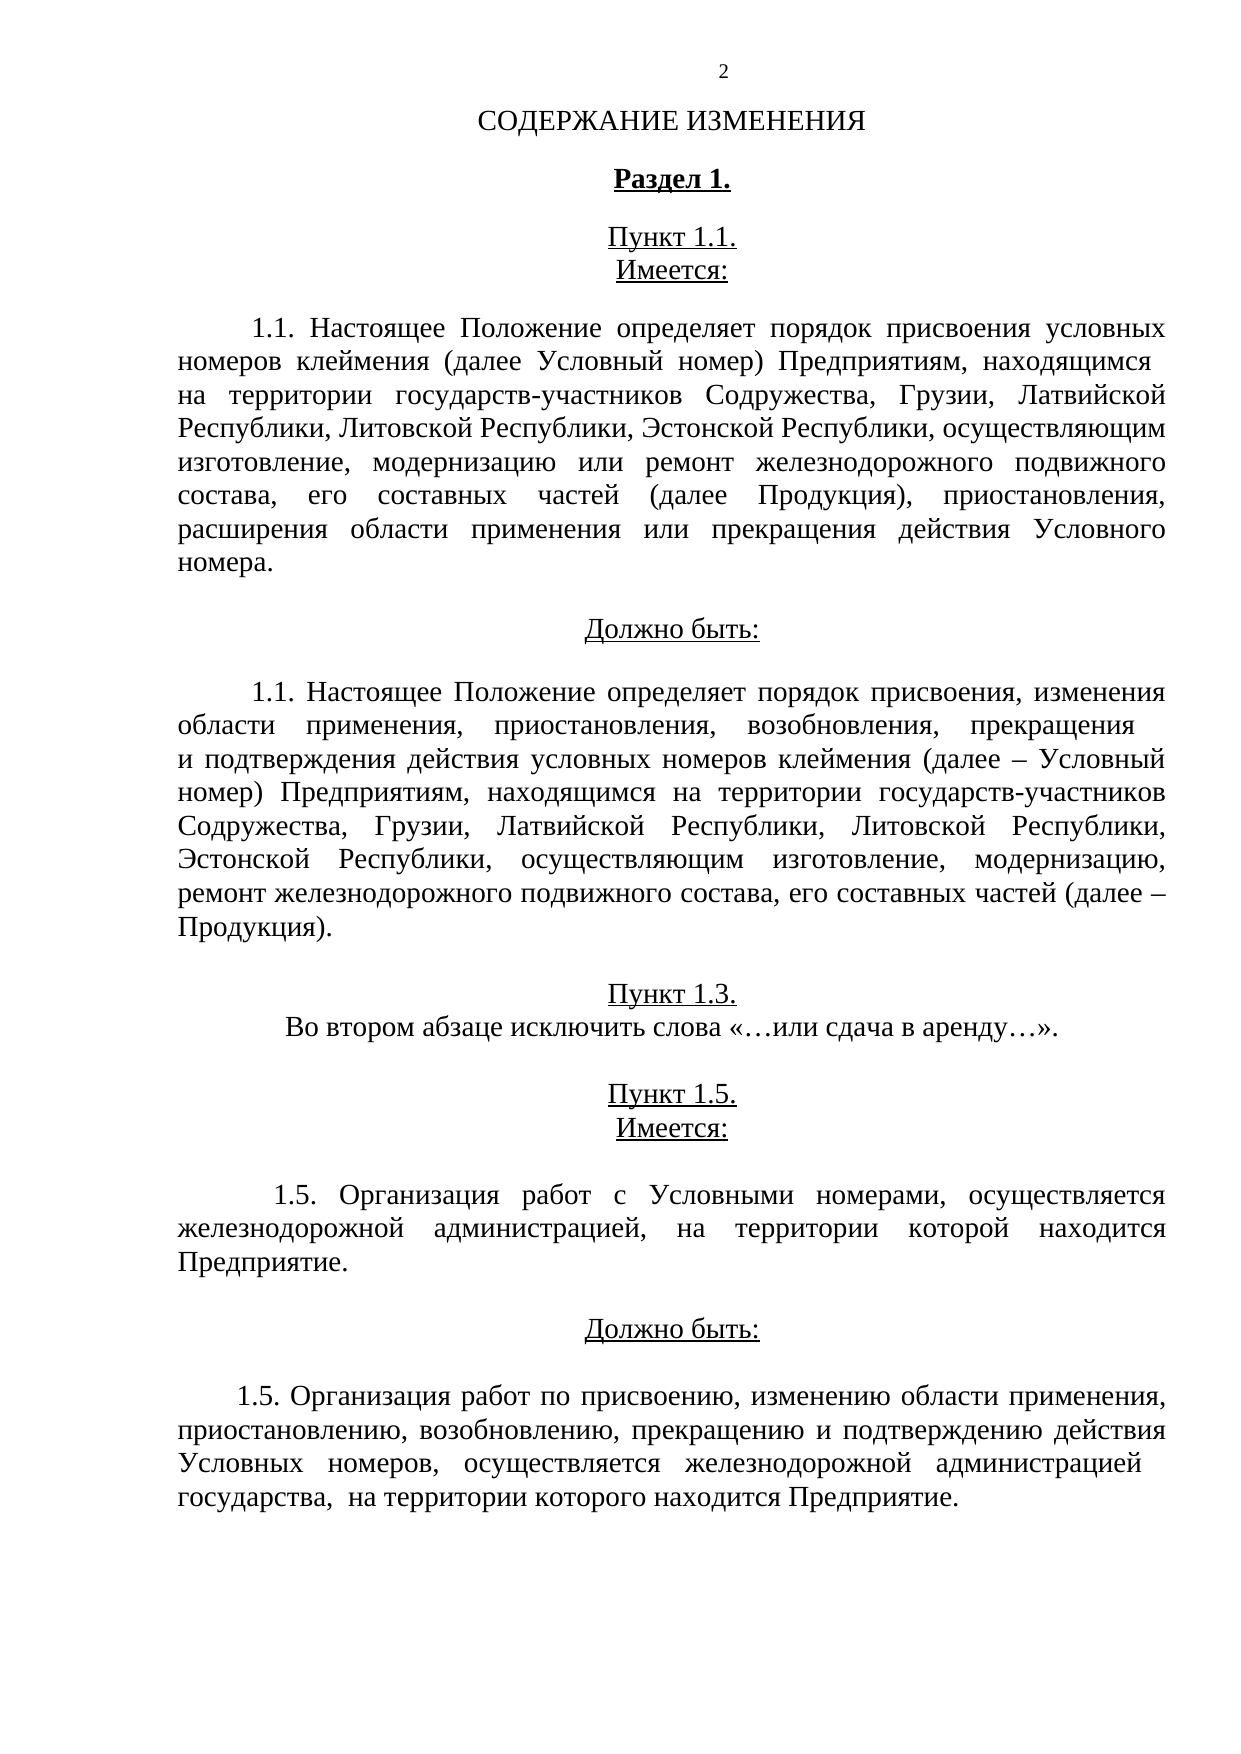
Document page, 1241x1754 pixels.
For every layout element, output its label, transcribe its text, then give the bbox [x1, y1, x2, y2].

text Должно быть: [177, 1311, 1167, 1345]
text Имеется: [177, 252, 1167, 286]
text Пункт 1.3. [177, 976, 1167, 1009]
text СОДЕРЖАНИЕ ИЗМЕНЕНИЯ [177, 103, 1167, 137]
text Пункт 1.5. [177, 1076, 1167, 1110]
text 1.1. Настоящее Положение определяет порядок присвоения, изменения области применения, приостановления, возобновления, прекращения и подтверждения действия условных номеров клеймения (далее – Условный номер) Предприятиям, находящимся на территории государств-участников Содружества, Грузии, Латвийской Республики, Литовской Республики, Эстонской Республики, осуществляющим изготовление, модернизацию, ремонт железнодорожного подвижного состава, его составных частей (далее – Продукция). [177, 674, 1167, 942]
text 1.5. Организация работ с Условными номерами, осуществляется железнодорожной администрацией, на территории которой находится Предприятие. [177, 1177, 1167, 1278]
text Должно быть: [177, 612, 1167, 645]
text 1.1. Настоящее Положение определяет порядок присвоения условных номеров клеймения (далее Условный номер) Предприятиям, находящимся на территории государств-участников Содружества, Грузии, Латвийской Республики, Литовской Республики, Эстонской Республики, осуществляющим изготовление, модернизацию или ремонт железнодорожного подвижного состава, его составных частей (далее Продукция), приостановления, расширения области применения или прекращения действия Условного номера. [177, 310, 1167, 578]
text 1.5. Организация работ по присвоению, изменению области применения, приостановлению, возобновлению, прекращению и подтверждению действия Условных номеров, осуществляется железнодорожной администрацией государства, на территории которого находится Предприятие. [177, 1378, 1167, 1512]
text Раздел 1. [177, 161, 1167, 194]
text Во втором абзаце исключить слова «…или сдача в аренду…». [177, 1009, 1167, 1043]
text Имеется: [177, 1110, 1167, 1143]
text Пункт 1.1. [177, 219, 1167, 252]
